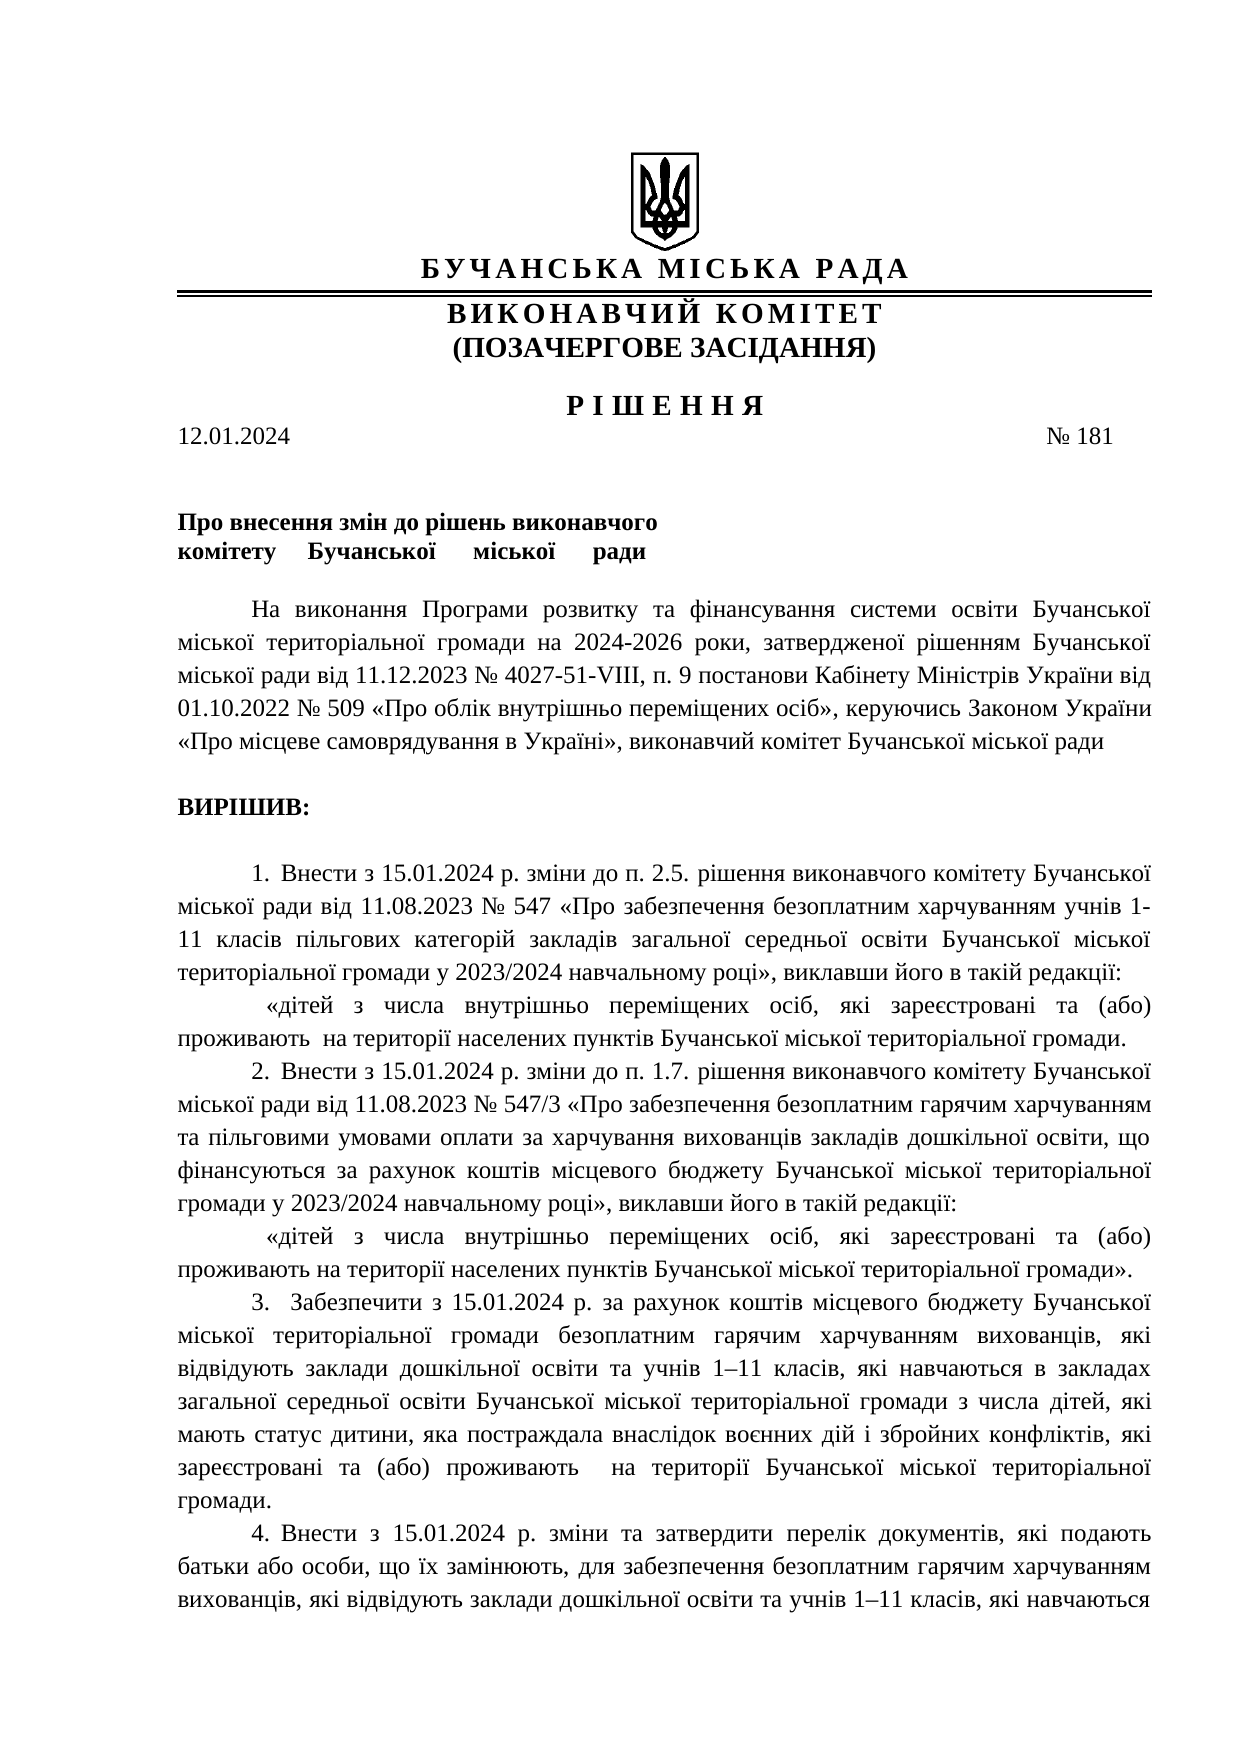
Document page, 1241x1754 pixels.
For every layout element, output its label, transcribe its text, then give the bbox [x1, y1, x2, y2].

text На виконання Програми розвитку та фінансування системи освіти Бучанської міської територіальної громади на 2024-2026 роки, затвердженої рішенням Бучанської міської ради від 11.12.2023 № 4027-51-VІII, п. 9 постанови Кабінету Міністрів України від 01.10.2022 № 509 «Про облік внутрішньо переміщених осіб», керуючись Законом України «Про місцеве самоврядування в Україні», виконавчий комітет Бучанської міської ради [177, 594, 1152, 754]
text РІШЕННЯ [177, 388, 1152, 421]
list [177, 1518, 1152, 1613]
list Внести з 15.01.2024 р. зміни до п. 2.5. рішення виконавчого комітету Бучанської міської ради від 11.08.2023 № 547 «Про забезпечення безоплатним харчуванням учнів 1-11 класів пільгових категорій закладів загальної середньої освіти Бучанської міської територіальної громади у 2023/2024 навчальному році», виклавши його в такій редакції: [177, 858, 1152, 986]
picture [629, 151, 700, 252]
list Забезпечити з 15.01.2024 р. за рахунок коштів місцевого бюджету Бучанської міської територіальної громади безоплатним гарячим харчуванням вихованців, які відвідують заклади дошкільної освіти та учнів 1–11 класів, які навчаються в закладах загальної середньої освіти Бучанської міської територіальної громади з числа дітей, які мають статус дитини, яка постраждала внаслідок воєнних дій і збройних конфліктів, які зареєстровані та (або) проживають на території Бучанської міської територіальної громади. [177, 1287, 1152, 1514]
text «дітей з числа внутрішньо переміщених осіб, які зареєстровані та (або) проживають на території населених пунктів Бучанської міської територіальної громади. [177, 990, 1152, 1052]
text Про внесення змін до рішень виконавчого комітету Бучанської міської ради [177, 507, 694, 565]
table_header ВИКОНАВЧИЙ КОМІТЕТ (ПОЗАЧЕРГОВЕ ЗАСІДАННЯ) [177, 297, 1152, 388]
text БУЧАНСЬКА МІСЬКА РАДА [177, 252, 1152, 285]
list Внести з 15.01.2024 р. зміни до п. 1.7. рішення виконавчого комітету Бучанської міської ради від 11.08.2023 № 547/3 «Про забезпечення безоплатним гарячим харчуванням та пільговими умовами оплати за харчування вихованців закладів дошкільної освіти, що фінансуються за рахунок коштів місцевого бюджету Бучанської міської територіальної громади у 2023/2024 навчальному році», виклавши його в такій редакції: [177, 1056, 1152, 1217]
text ВИРІШИВ: [177, 792, 1152, 821]
text 12.01.2024 № 181 [177, 421, 1152, 450]
list «дітей з числа внутрішньо переміщених осіб, які зареєстровані та (або) проживають на території населених пунктів Бучанської міської територіальної громади». [177, 1221, 1152, 1283]
